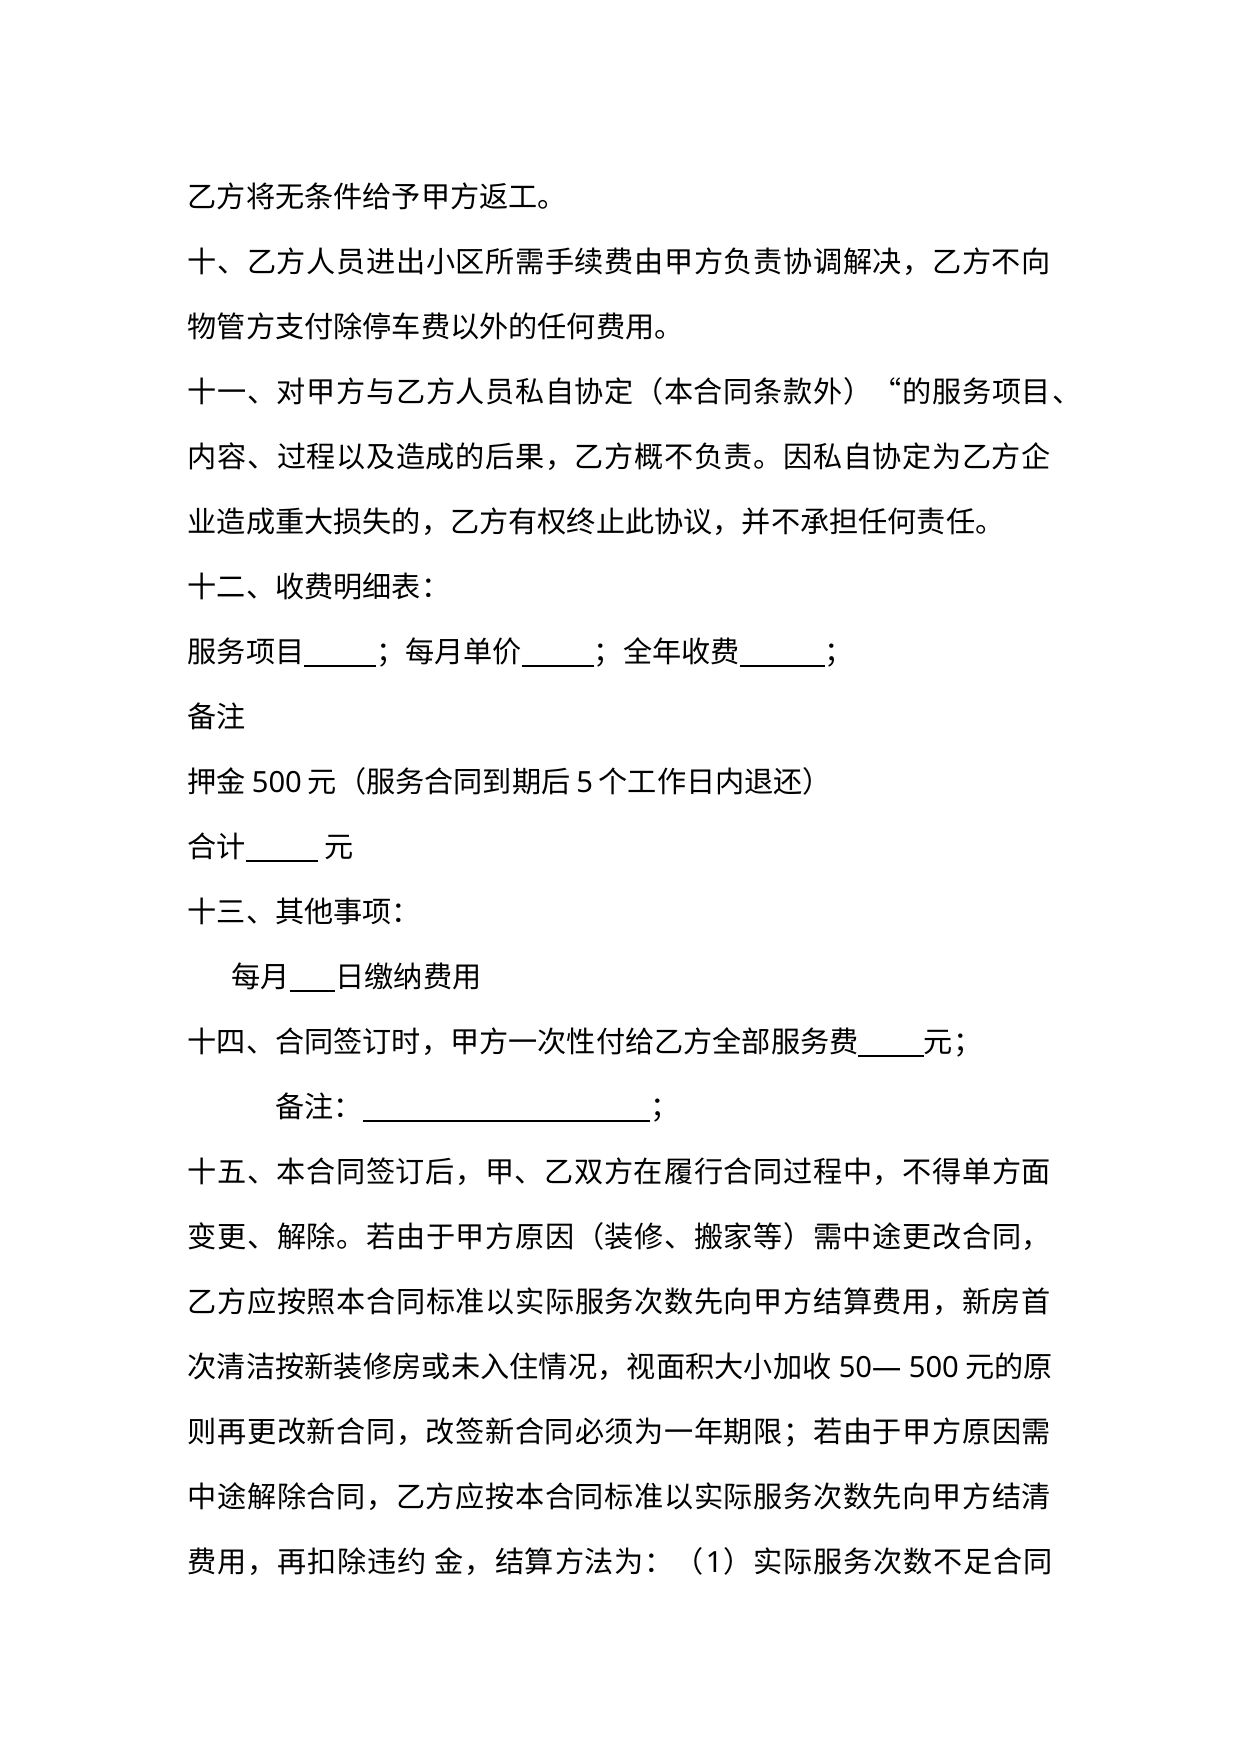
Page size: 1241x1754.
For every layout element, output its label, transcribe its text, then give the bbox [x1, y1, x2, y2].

list 备注： ； [187, 1072, 1053, 1137]
text 每月 日缴纳费用 [187, 942, 1053, 1007]
text 十一、对甲方与乙方人员私自协定（本合同条款外）“的服务项目、内容、过程以及造成的后果，乙方概不负责。因私自协定为乙方企业造成重大损失的，乙方有权终止此协议，并不承担任何责任。 [187, 357, 1053, 552]
text 合计 元 [187, 812, 1053, 877]
text 服务项目 ；每月单价 ；全年收费 ； [187, 617, 1053, 682]
text 十二、收费明细表： [187, 552, 1053, 617]
text 十三、其他事项： [187, 877, 1053, 942]
text 押金500元（服务合同到期后5个工作日内退还） [187, 747, 1053, 812]
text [187, 162, 1053, 227]
text 备注 [187, 682, 1053, 747]
list 合同签订时，甲方一次性付给乙方全部服务费 元； [187, 1007, 1053, 1072]
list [187, 1137, 1053, 1592]
text 十、乙方人员进出小区所需手续费由甲方负责协调解决，乙方不向物管方支付除停车费以外的任何费用。 [187, 227, 1053, 357]
